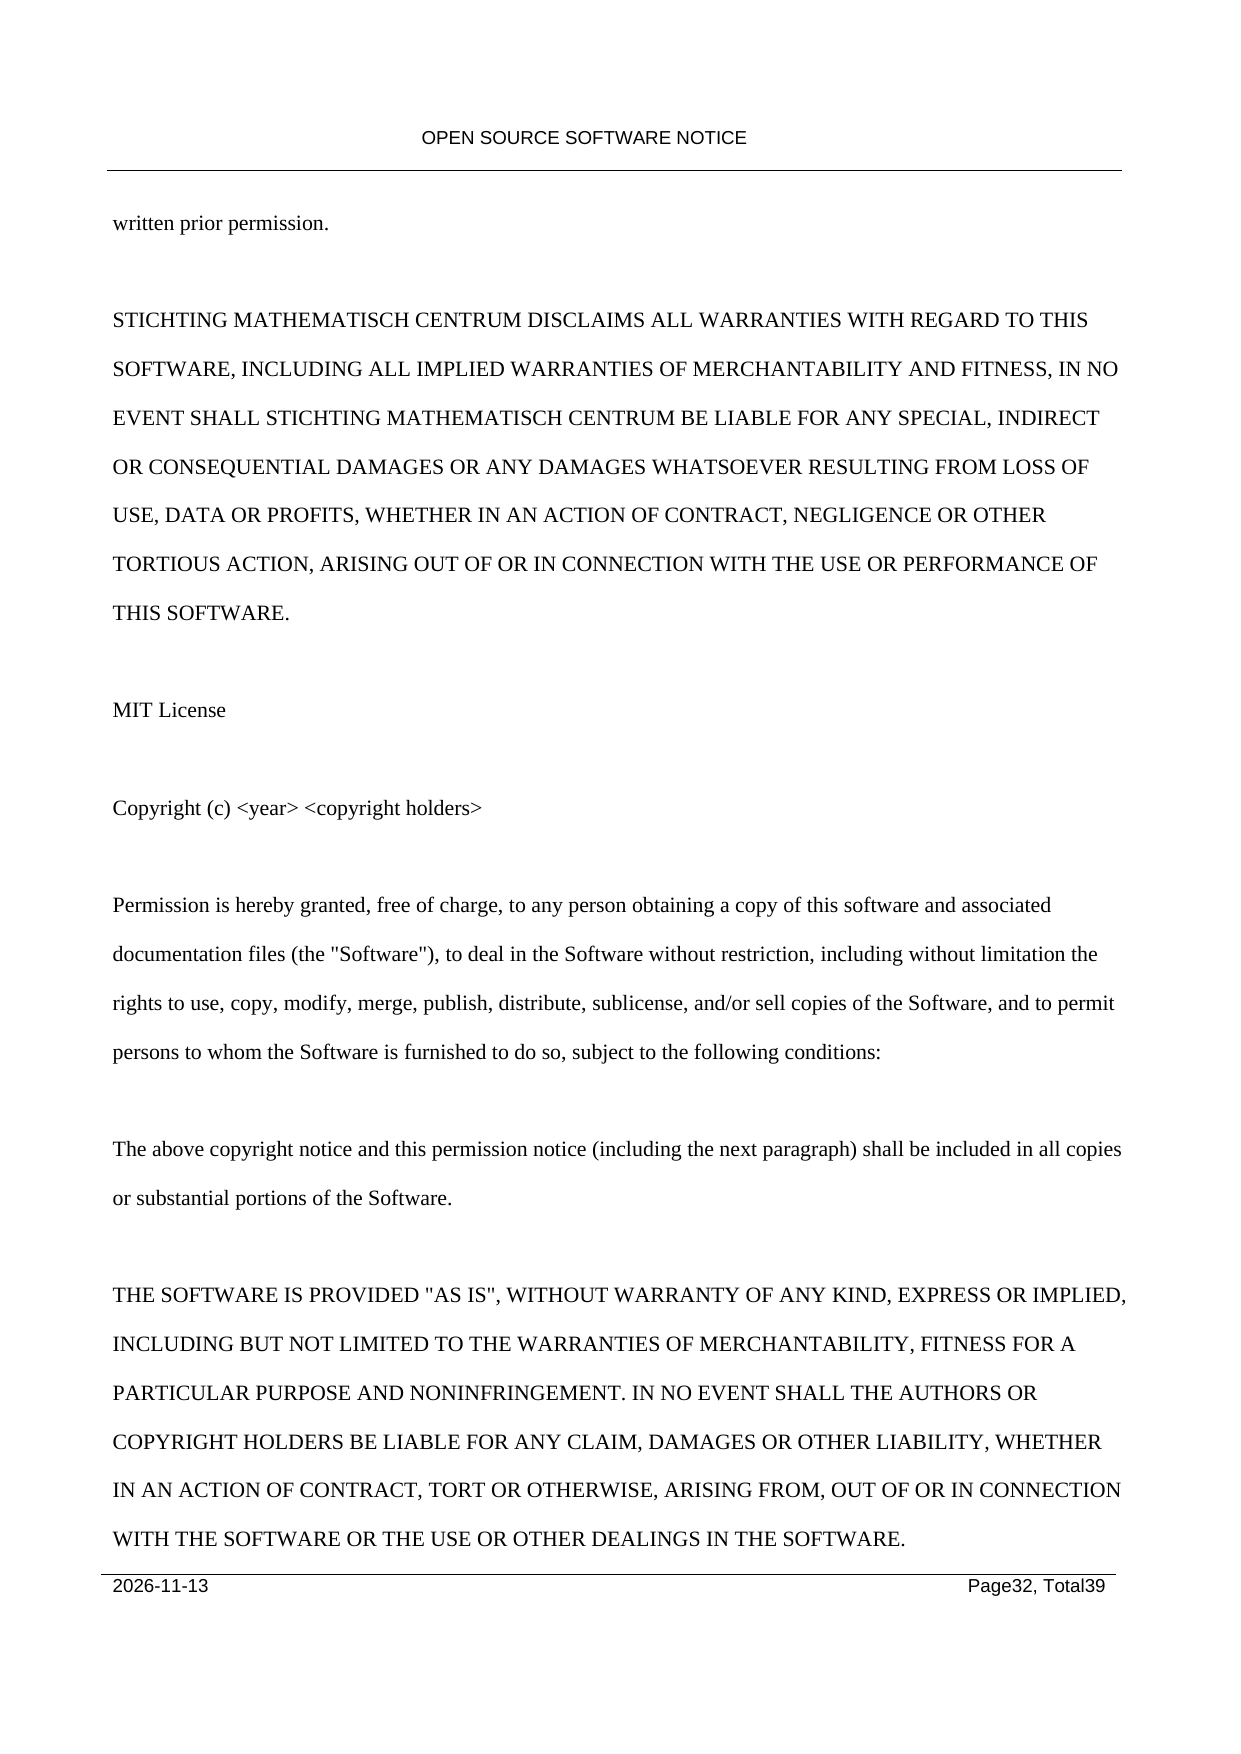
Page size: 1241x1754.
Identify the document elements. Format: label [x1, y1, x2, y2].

text [112, 206, 1128, 1555]
